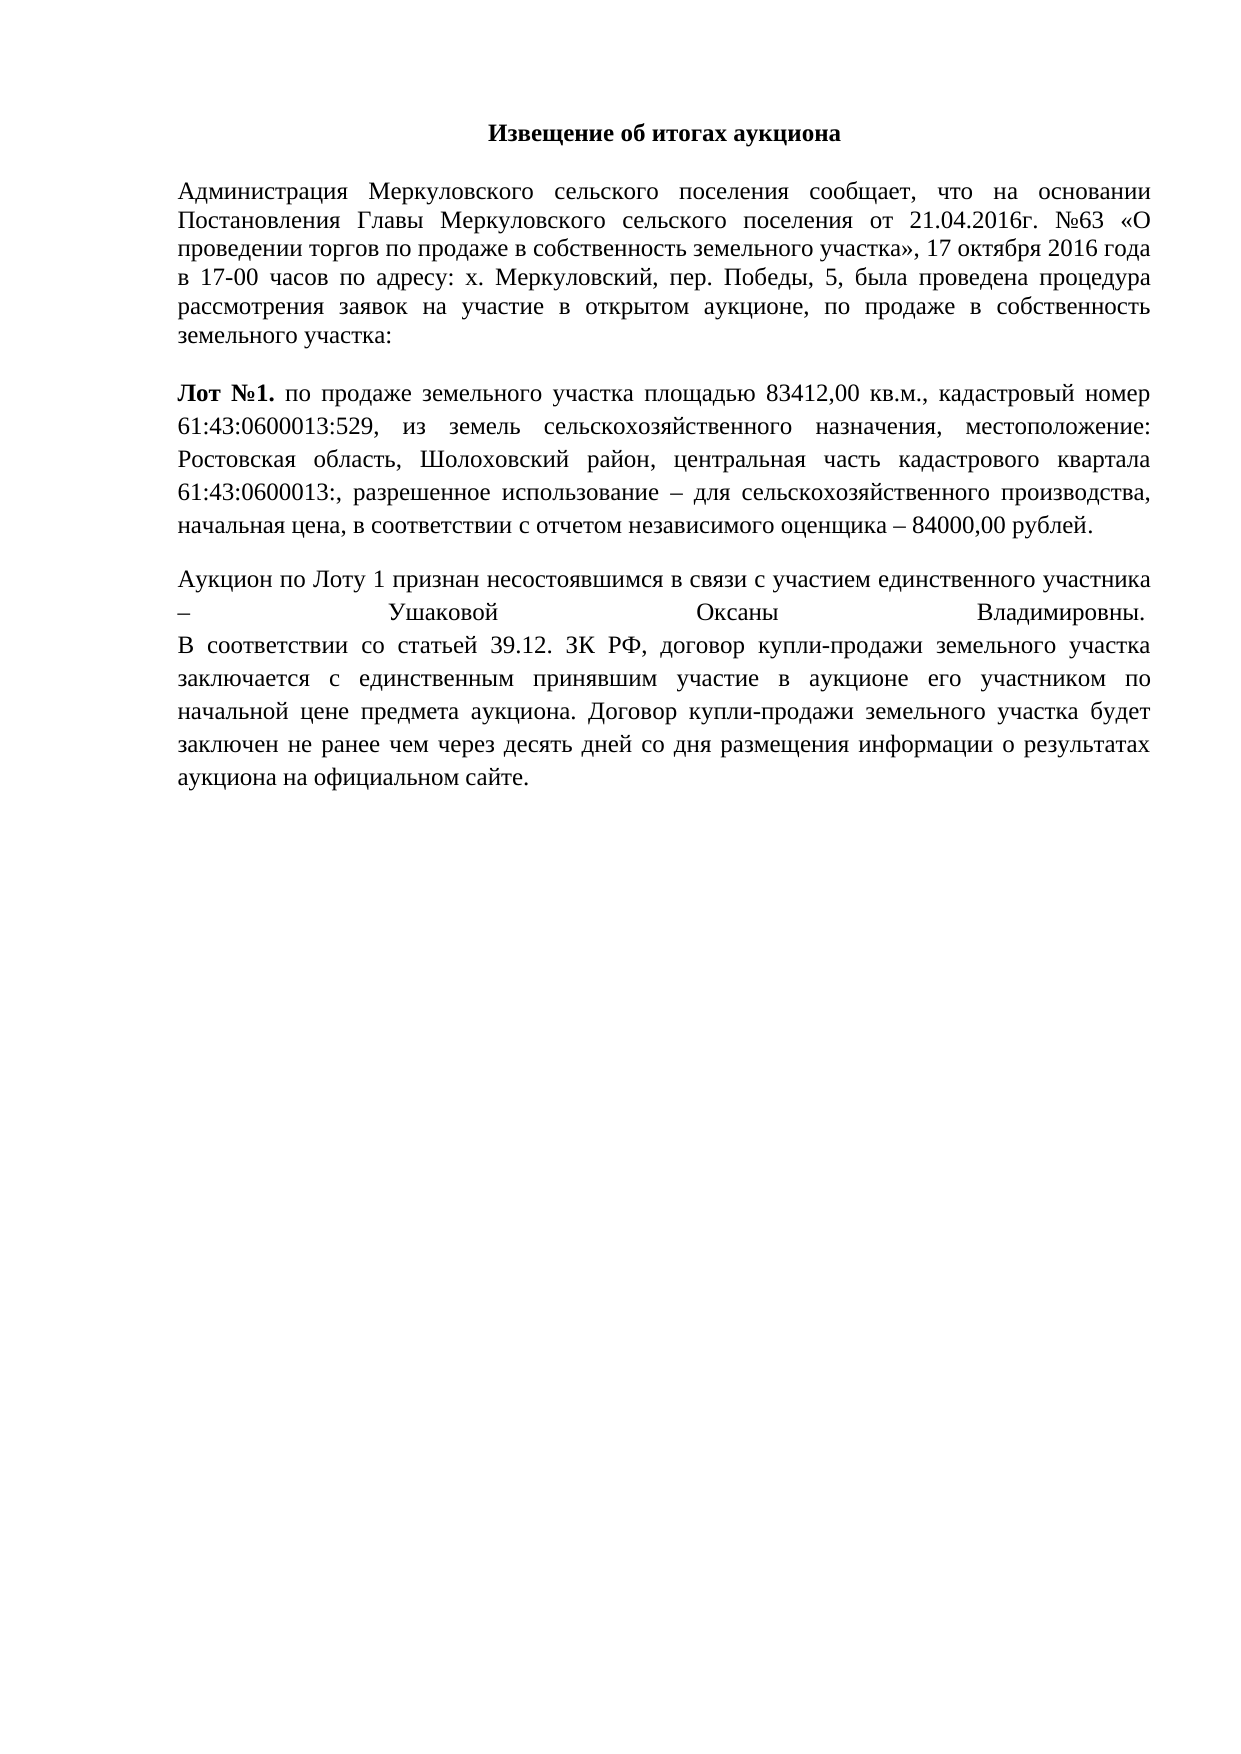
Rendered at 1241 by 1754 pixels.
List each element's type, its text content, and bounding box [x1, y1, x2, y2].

text Лот №1. по продаже земельного участка площадью 83412,00 кв.м., кадастровый номер 61:43:0600013:529, из земель сельскохозяйственного назначения, местоположение: Ростовская область, Шолоховский район, центральная часть кадастрового квартала 61:43:0600013:, разрешенное использование – для сельскохозяйственного производства, начальная цена, в соответствии с отчетом независимого оценщика – 84000,00 рублей. [177, 378, 1152, 538]
text Извещение об итогах аукциона [177, 118, 1152, 147]
text Администрация Меркуловского сельского поселения сообщает, что на основании Постановления Главы Меркуловского сельского поселения от 21.04.2016г. №63 «О проведении торгов по продаже в собственность земельного участка», 17 октября 2016 года в 17-00 часов по адресу: х. Меркуловский, пер. Победы, 5, была проведена процедура рассмотрения заявок на участие в открытом аукционе, по продаже в собственность земельного участка: [177, 176, 1152, 348]
text Аукцион по Лоту 1 признан несостоявшимся в связи с участием единственного участника – Ушаковой Оксаны Владимировны. В соответствии со статьей 39.12. ЗК РФ, договор купли-продажи земельного участка заключается с единственным принявшим участие в аукционе его участником по начальной цене предмета аукциона. Договор купли-продажи земельного участка будет заключен не ранее чем через десять дней со дня размещения информации о результатах аукциона на официальном сайте. [177, 564, 1152, 791]
